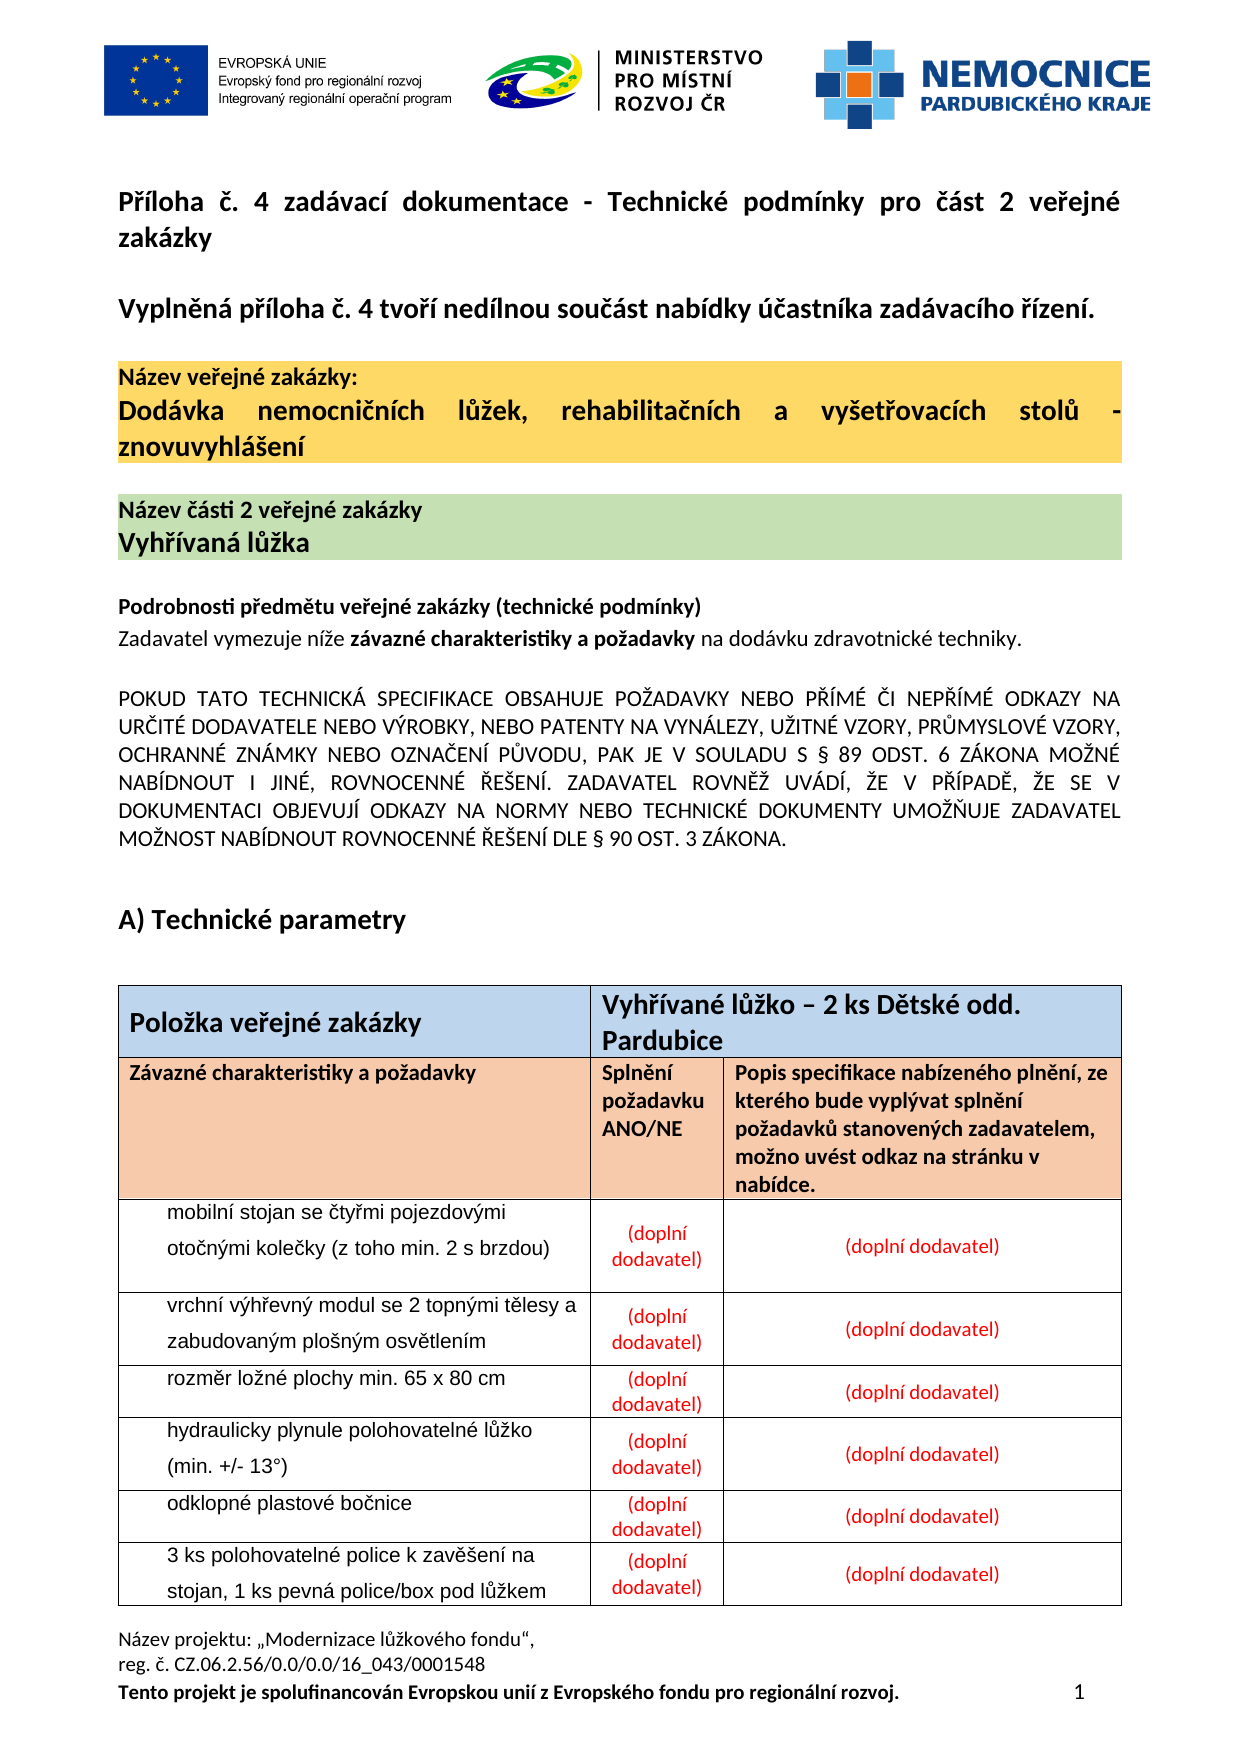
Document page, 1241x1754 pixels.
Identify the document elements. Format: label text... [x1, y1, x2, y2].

table_cell (doplní dodavatel) [591, 1293, 723, 1365]
subtitle Název části 2 veřejné zakázky [118, 494, 1122, 524]
table_cell Popis specifikace nabízeného plnění, ze kterého bude vyplývat splnění požadavků stanovených zadavatelem, možno uvést odkaz na stránku v nabídce. [724, 1058, 1121, 1198]
subtitle A) Technické parametry [118, 901, 1122, 937]
table_cell Závazné charakteristiky a požadavky [119, 1058, 590, 1198]
table_cell vrchní výhřevný modul se 2 topnými tělesy a zabudovaným plošným osvětlením [119, 1293, 590, 1365]
table_cell (doplní dodavatel) [591, 1418, 723, 1490]
table_cell (doplní dodavatel) [591, 1491, 723, 1542]
table_cell (doplní dodavatel) [724, 1418, 1121, 1490]
table_cell 3 ks polohovatelné police k zavěšení na stojan, 1 ks pevná police/box pod lůžkem pacienta [119, 1543, 590, 1605]
text Zadavatel vymezuje níže závazné charakteristiky a požadavky na dodávku zdravotnické techniky. [118, 624, 1122, 652]
table_cell (doplní dodavatel) [724, 1366, 1121, 1417]
table_cell hydraulicky plynule polohovatelné lůžko (min. +/- 13°) [119, 1418, 590, 1490]
picture [81, 21, 785, 139]
picture [814, 39, 1150, 130]
table_cell (doplní dodavatel) [591, 1200, 723, 1292]
table_cell odklopné plastové bočnice [119, 1491, 590, 1542]
table_header Položka veřejné zakázky [119, 986, 590, 1057]
subtitle Dodávka nemocničních lůžek, rehabilitačních a vyšetřovacích stolů - znovuvyhlášení [118, 392, 1122, 463]
table_cell (doplní dodavatel) [724, 1543, 1121, 1605]
table_cell Splnění požadavku ANO/NE [591, 1058, 723, 1198]
table_cell mobilní stojan se čtyřmi pojezdovými otočnými kolečky (z toho min. 2 s brzdou) [119, 1200, 590, 1292]
table_cell (doplní dodavatel) [724, 1200, 1121, 1292]
text Vyplněná příloha č. 4 tvoří nedílnou součást nabídky účastníka zadávacího řízení. [118, 290, 1122, 326]
table_cell (doplní dodavatel) [591, 1543, 723, 1605]
table_cell (doplní dodavatel) [724, 1293, 1121, 1365]
text Název veřejné zakázky: [118, 361, 1122, 392]
text Podrobnosti předmětu veřejné zakázky (technické podmínky) [118, 592, 1122, 620]
text POKUD TATO TECHNICKÁ SPECIFIKACE OBSAHUJE POŽADAVKY NEBO PŘÍMÉ ČI NEPŘÍMÉ ODKAZY NA URČITÉ DODAVATELE NEBO VÝROBKY, NEBO PATENTY NA VYNÁLEZY, UŽITNÉ VZORY, PRŮMYSLOVÉ VZORY, OCHRANNÉ ZNÁMKY NEBO OZNAČENÍ PŮVODU, PAK JE V SOULADU S § 89 ODST. 6 ZÁKONA MOŽNÉ NABÍDNOUT I JINÉ, ROVNOCENNÉ ŘEŠENÍ. ZADAVATEL ROVNĚŽ UVÁDÍ, ŽE V PŘÍPADĚ, ŽE SE V DOKUMENTACI OBJEVUJÍ ODKAZY NA NORMY NEBO TECHNICKÉ DOKUMENTY UMOŽŇUJE ZADAVATEL MOŽNOST NABÍDNOUT ROVNOCENNÉ ŘEŠENÍ DLE § 90 OST. 3 ZÁKONA. [118, 684, 1122, 853]
table_cell rozměr ložné plochy min. 65 x 80 cm [119, 1366, 590, 1417]
table_cell (doplní dodavatel) [591, 1366, 723, 1417]
subtitle Vyhřívaná lůžka [118, 524, 1122, 560]
table_header Vyhřívané lůžko – 2 ks Dětské odd. Pardubice [591, 986, 1121, 1057]
text Příloha č. 4 zadávací dokumentace - Technické podmínky pro část 2 veřejné zakázky [118, 183, 1122, 254]
table_cell (doplní dodavatel) [724, 1491, 1121, 1542]
